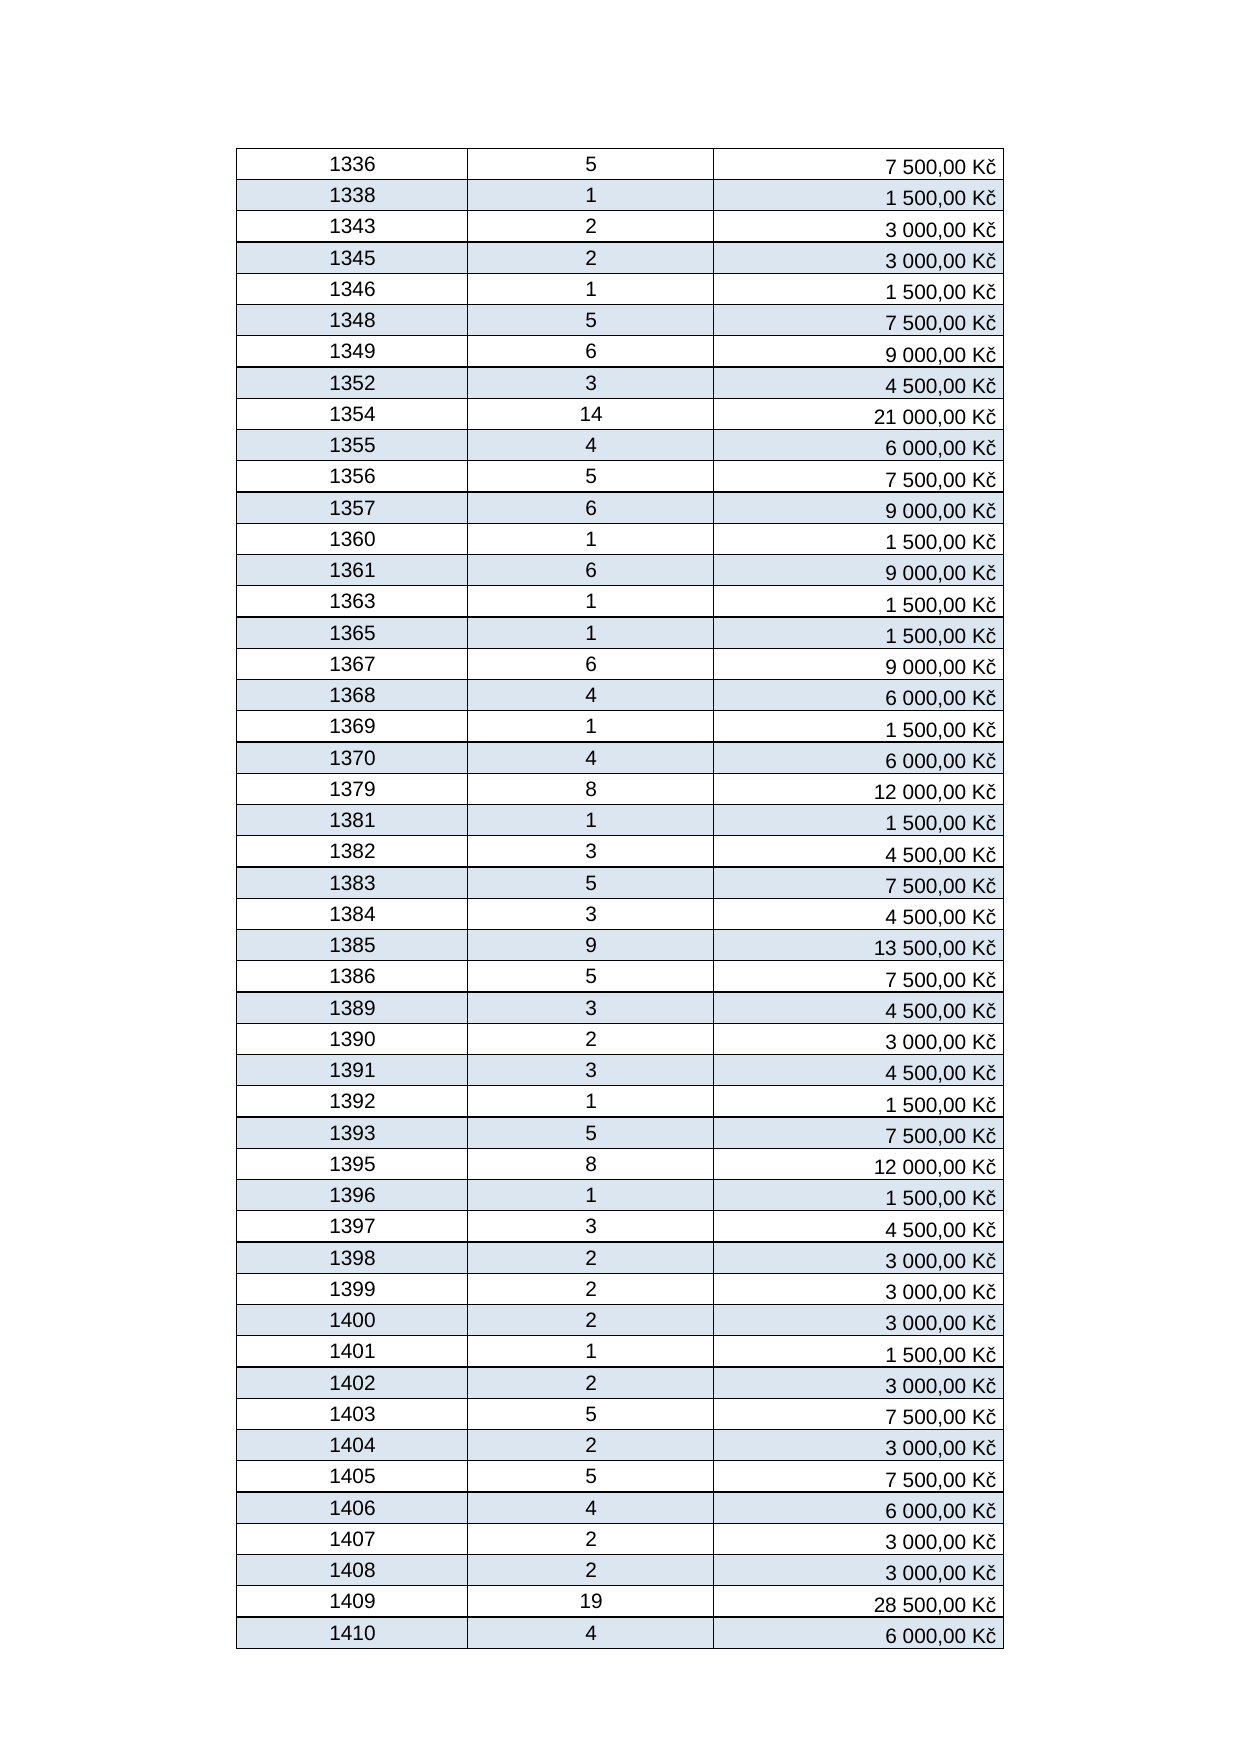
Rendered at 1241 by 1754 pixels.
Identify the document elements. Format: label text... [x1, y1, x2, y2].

table_cell 1 [468, 274, 713, 304]
table_cell 8 [468, 774, 713, 804]
table_cell 1393 [237, 1118, 467, 1148]
table_cell 1346 [237, 274, 467, 304]
table_cell 4 500,00 Kč [714, 368, 1003, 398]
table_cell 7 500,00 Kč [714, 149, 1003, 179]
table_cell 1385 [237, 930, 467, 960]
table_cell 1360 [237, 524, 467, 554]
table_cell 1 500,00 Kč [714, 711, 1003, 741]
table_cell 1391 [237, 1055, 467, 1085]
table_cell 1408 [237, 1555, 467, 1585]
table_cell 3 000,00 Kč [714, 1430, 1003, 1460]
table_cell 1 500,00 Kč [714, 586, 1003, 616]
table_cell 13 500,00 Kč [714, 930, 1003, 960]
table_cell 1 [468, 711, 713, 741]
table_cell 1361 [237, 555, 467, 585]
table_cell 21 000,00 Kč [714, 399, 1003, 429]
table_cell 4 [468, 1493, 713, 1523]
table_cell 2 [468, 1243, 713, 1273]
table_cell 7 500,00 Kč [714, 961, 1003, 991]
table_cell 1336 [237, 149, 467, 179]
table_cell 1370 [237, 743, 467, 773]
table_cell 1409 [237, 1586, 467, 1616]
table_cell 1355 [237, 430, 467, 460]
table_cell 1363 [237, 586, 467, 616]
table_cell 5 [468, 1461, 713, 1491]
table_cell 12 000,00 Kč [714, 774, 1003, 804]
table_cell 3 000,00 Kč [714, 243, 1003, 273]
table_cell 3 000,00 Kč [714, 1024, 1003, 1054]
table_cell 1 500,00 Kč [714, 1336, 1003, 1366]
table_cell 1386 [237, 961, 467, 991]
table_cell 1 [468, 524, 713, 554]
table_cell 1338 [237, 180, 467, 210]
table_cell 1401 [237, 1336, 467, 1366]
table_cell 3 000,00 Kč [714, 1305, 1003, 1335]
table_cell 2 [468, 1305, 713, 1335]
table_cell 1 500,00 Kč [714, 180, 1003, 210]
table_cell 12 000,00 Kč [714, 1149, 1003, 1179]
table_cell 1395 [237, 1149, 467, 1179]
table_cell 2 [468, 1274, 713, 1304]
table_cell 1402 [237, 1368, 467, 1398]
table_cell 1356 [237, 461, 467, 491]
table_cell 5 [468, 305, 713, 335]
table_cell 4 500,00 Kč [714, 1055, 1003, 1085]
table_cell 1407 [237, 1524, 467, 1554]
table_cell 1 500,00 Kč [714, 1180, 1003, 1210]
table_cell 2 [468, 1524, 713, 1554]
table_cell 1357 [237, 493, 467, 523]
table_cell 1396 [237, 1180, 467, 1210]
table_cell 9 [468, 930, 713, 960]
table_cell 1383 [237, 868, 467, 898]
table_cell 4 500,00 Kč [714, 1211, 1003, 1241]
table_cell 9 000,00 Kč [714, 649, 1003, 679]
table_cell 3 [468, 1055, 713, 1085]
table_cell 2 [468, 243, 713, 273]
table_cell 1 [468, 586, 713, 616]
table_cell 3 000,00 Kč [714, 1368, 1003, 1398]
table_cell 2 [468, 1430, 713, 1460]
table_cell 2 [468, 1024, 713, 1054]
table_cell 4 [468, 680, 713, 710]
table_cell 1397 [237, 1211, 467, 1241]
table_cell 6 000,00 Kč [714, 743, 1003, 773]
table_cell 6 000,00 Kč [714, 1618, 1003, 1648]
table_cell 7 500,00 Kč [714, 1399, 1003, 1429]
table_cell 9 000,00 Kč [714, 493, 1003, 523]
table_cell 3 [468, 993, 713, 1023]
table_cell 1345 [237, 243, 467, 273]
table_cell 28 500,00 Kč [714, 1586, 1003, 1616]
table_cell 5 [468, 1399, 713, 1429]
table_cell 1400 [237, 1305, 467, 1335]
table_cell 1406 [237, 1493, 467, 1523]
table_cell 1 500,00 Kč [714, 618, 1003, 648]
table_cell 1365 [237, 618, 467, 648]
table_cell 1390 [237, 1024, 467, 1054]
table_cell 1 500,00 Kč [714, 274, 1003, 304]
table_cell 1 [468, 1180, 713, 1210]
table_cell 2 [468, 1368, 713, 1398]
table_cell 1379 [237, 774, 467, 804]
table_cell 1348 [237, 305, 467, 335]
table_cell 14 [468, 399, 713, 429]
table_cell 4 [468, 743, 713, 773]
table_cell 1343 [237, 211, 467, 241]
table_cell 4 500,00 Kč [714, 899, 1003, 929]
table_cell 1 [468, 180, 713, 210]
table_cell 1384 [237, 899, 467, 929]
table_cell 4 500,00 Kč [714, 993, 1003, 1023]
table_cell 5 [468, 461, 713, 491]
table_cell 3 000,00 Kč [714, 1274, 1003, 1304]
table_cell 1 500,00 Kč [714, 805, 1003, 835]
table_cell 5 [468, 1118, 713, 1148]
table_cell 2 [468, 211, 713, 241]
table_cell 7 500,00 Kč [714, 868, 1003, 898]
table_cell 3 [468, 1211, 713, 1241]
table_cell 1404 [237, 1430, 467, 1460]
table_cell 4 [468, 430, 713, 460]
table_cell 4 [468, 1618, 713, 1648]
table_cell 1389 [237, 993, 467, 1023]
table_cell 3 [468, 899, 713, 929]
table_cell 7 500,00 Kč [714, 461, 1003, 491]
table_cell 1392 [237, 1086, 467, 1116]
table_cell 6 000,00 Kč [714, 430, 1003, 460]
table_cell 1354 [237, 399, 467, 429]
table_cell 8 [468, 1149, 713, 1179]
table_cell 7 500,00 Kč [714, 1118, 1003, 1148]
table_cell 1 [468, 1336, 713, 1366]
table_cell 3 000,00 Kč [714, 1243, 1003, 1273]
table_cell 6 [468, 493, 713, 523]
table_cell 2 [468, 1555, 713, 1585]
table_cell 19 [468, 1586, 713, 1616]
table_cell 1368 [237, 680, 467, 710]
table_cell 7 500,00 Kč [714, 305, 1003, 335]
table_cell 6 [468, 555, 713, 585]
table_cell 3 [468, 368, 713, 398]
table_cell 1349 [237, 336, 467, 366]
table_cell 6 000,00 Kč [714, 1493, 1003, 1523]
table_cell 1 500,00 Kč [714, 524, 1003, 554]
table_cell 1381 [237, 805, 467, 835]
table_cell 3 000,00 Kč [714, 1555, 1003, 1585]
table_cell 6 [468, 649, 713, 679]
table_cell 5 [468, 149, 713, 179]
table_cell 1367 [237, 649, 467, 679]
table_cell 7 500,00 Kč [714, 1461, 1003, 1491]
table_cell 6 000,00 Kč [714, 680, 1003, 710]
table_cell 5 [468, 961, 713, 991]
table_cell 1352 [237, 368, 467, 398]
table_cell 1405 [237, 1461, 467, 1491]
table_cell 4 500,00 Kč [714, 836, 1003, 866]
table_cell 3 000,00 Kč [714, 211, 1003, 241]
table_cell 3 [468, 836, 713, 866]
table_cell 1410 [237, 1618, 467, 1648]
table_cell 1 [468, 805, 713, 835]
table_cell 1 [468, 1086, 713, 1116]
table_cell 9 000,00 Kč [714, 336, 1003, 366]
table_cell 1382 [237, 836, 467, 866]
table_cell 1403 [237, 1399, 467, 1429]
table_cell 1398 [237, 1243, 467, 1273]
table_cell 1 [468, 618, 713, 648]
table_cell 6 [468, 336, 713, 366]
table_cell 9 000,00 Kč [714, 555, 1003, 585]
table_cell 1 500,00 Kč [714, 1086, 1003, 1116]
table_cell 5 [468, 868, 713, 898]
table_cell 3 000,00 Kč [714, 1524, 1003, 1554]
table_cell 1399 [237, 1274, 467, 1304]
table_cell 1369 [237, 711, 467, 741]
